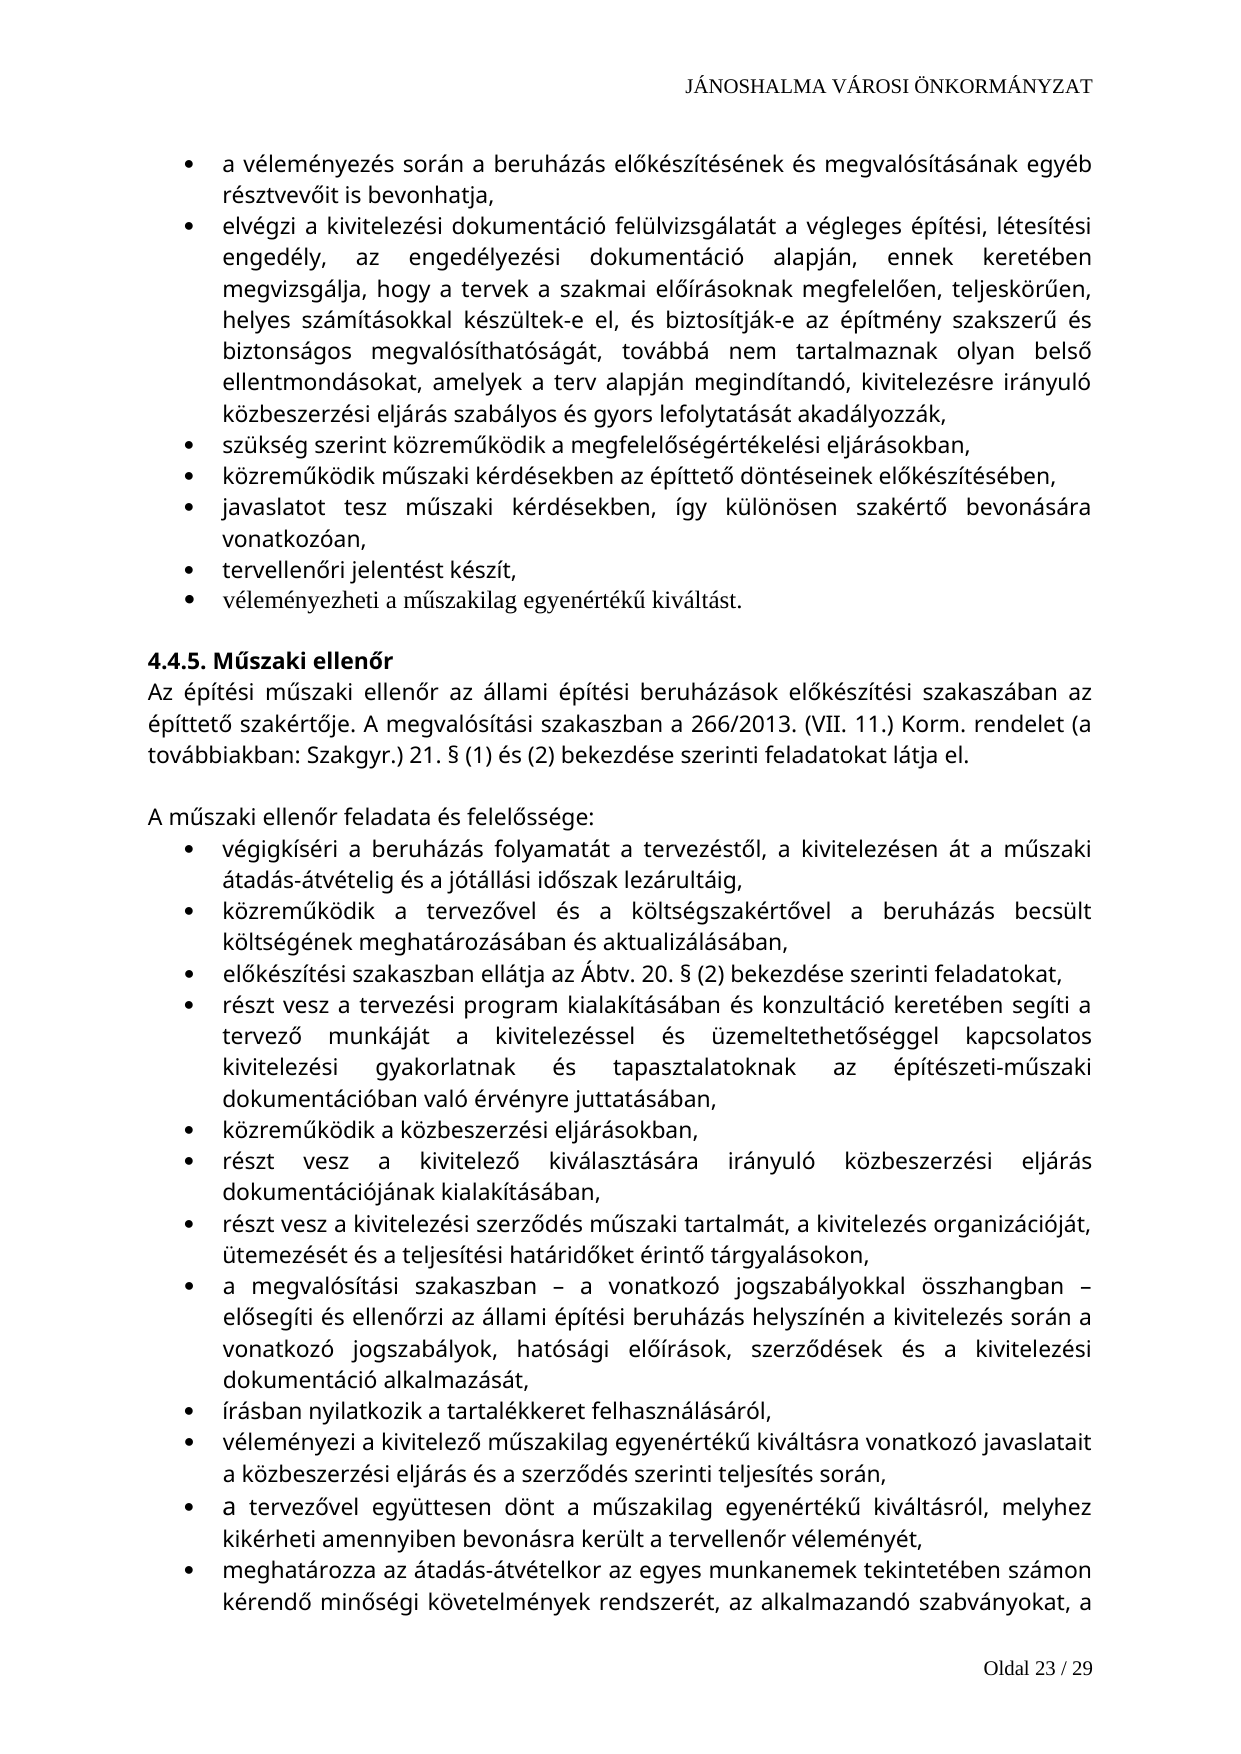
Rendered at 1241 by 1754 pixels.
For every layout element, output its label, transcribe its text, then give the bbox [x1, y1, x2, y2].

list a tervezővel együttesen dönt a műszakilag egyenértékű kiváltásról, melyhez kikérheti amennyiben bevonásra került a tervellenőr véleményét, [185, 1489, 1093, 1554]
list véleményezi a kivitelező műszakilag egyenértékű kiváltásra vonatkozó javaslatait a közbeszerzési eljárás és a szerződés szerinti teljesítés során, [185, 1426, 1093, 1489]
text Az építési műszaki ellenőr az állami építési beruházások előkészítési szakaszában az építtető szakértője. A megvalósítási szakaszban a 266/2013. (VII. 11.) Korm. rendelet (a továbbiakban: Szakgyr.) 21. § (1) és (2) bekezdése szerinti feladatokat látja el. [148, 676, 1093, 770]
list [185, 1554, 1093, 1617]
list közreműködik a tervezővel és a költségszakértővel a beruházás becsült költségének meghatározásában és aktualizálásában, [185, 895, 1093, 958]
list írásban nyilatkozik a tartalékkeret felhasználásáról, [185, 1395, 1093, 1426]
list közreműködik műszaki kérdésekben az építtető döntéseinek előkészítésében, [185, 460, 1093, 491]
list elvégzi a kivitelezési dokumentáció felülvizsgálatát a végleges építési, létesítési engedély, az engedélyezési dokumentáció alapján, ennek keretében megvizsgálja, hogy a tervek a szakmai előírásoknak megfelelően, teljeskörűen, helyes számításokkal készültek-e el, és biztosítják-e az építmény szakszerű és biztonságos megvalósíthatóságát, továbbá nem tartalmaznak olyan belső ellentmondásokat, amelyek a terv alapján megindítandó, kivitelezésre irányuló közbeszerzési eljárás szabályos és gyors lefolytatását akadályozzák, [185, 210, 1093, 429]
list előkészítési szakaszban ellátja az Ábtv. 20. § (2) bekezdése szerinti feladatokat, [185, 958, 1093, 989]
list a megvalósítási szakaszban – a vonatkozó jogszabályokkal összhangban – elősegíti és ellenőrzi az állami építési beruházás helyszínén a kivitelezés során a vonatkozó jogszabályok, hatósági előírások, szerződések és a kivitelezési dokumentáció alkalmazását, [185, 1270, 1093, 1395]
list közreműködik a közbeszerzési eljárásokban, [185, 1114, 1093, 1145]
list javaslatot tesz műszaki kérdésekben, így különösen szakértő bevonására vonatkozóan, [185, 491, 1093, 554]
subtitle 4.4.5. Műszaki ellenőr [148, 645, 1093, 676]
list a véleményezés során a beruházás előkészítésének és megvalósításának egyéb résztvevőit is bevonhatja, [185, 148, 1093, 210]
list részt vesz a tervezési program kialakításában és konzultáció keretében segíti a tervező munkáját a kivitelezéssel és üzemeltethetőséggel kapcsolatos kivitelezési gyakorlatnak és tapasztalatoknak az építészeti-műszaki dokumentációban való érvényre juttatásában, [185, 989, 1093, 1114]
list részt vesz a kivitelezési szerződés műszaki tartalmát, a kivitelezés organizációját, ütemezését és a teljesítési határidőket érintő tárgyalásokon, [185, 1208, 1093, 1270]
list részt vesz a kivitelező kiválasztására irányuló közbeszerzési eljárás dokumentációjának kialakításában, [185, 1145, 1093, 1208]
list végigkíséri a beruházás folyamatát a tervezéstől, a kivitelezésen át a műszaki átadás-átvételig és a jótállási időszak lezárultáig, [185, 833, 1093, 895]
list tervellenőri jelentést készít, [185, 554, 1093, 585]
text A műszaki ellenőr feladata és felelőssége: [148, 801, 1093, 833]
list véleményezheti a műszakilag egyenértékű kiváltást. [185, 585, 1093, 614]
list szükség szerint közreműködik a megfelelőségértékelési eljárásokban, [185, 429, 1093, 460]
